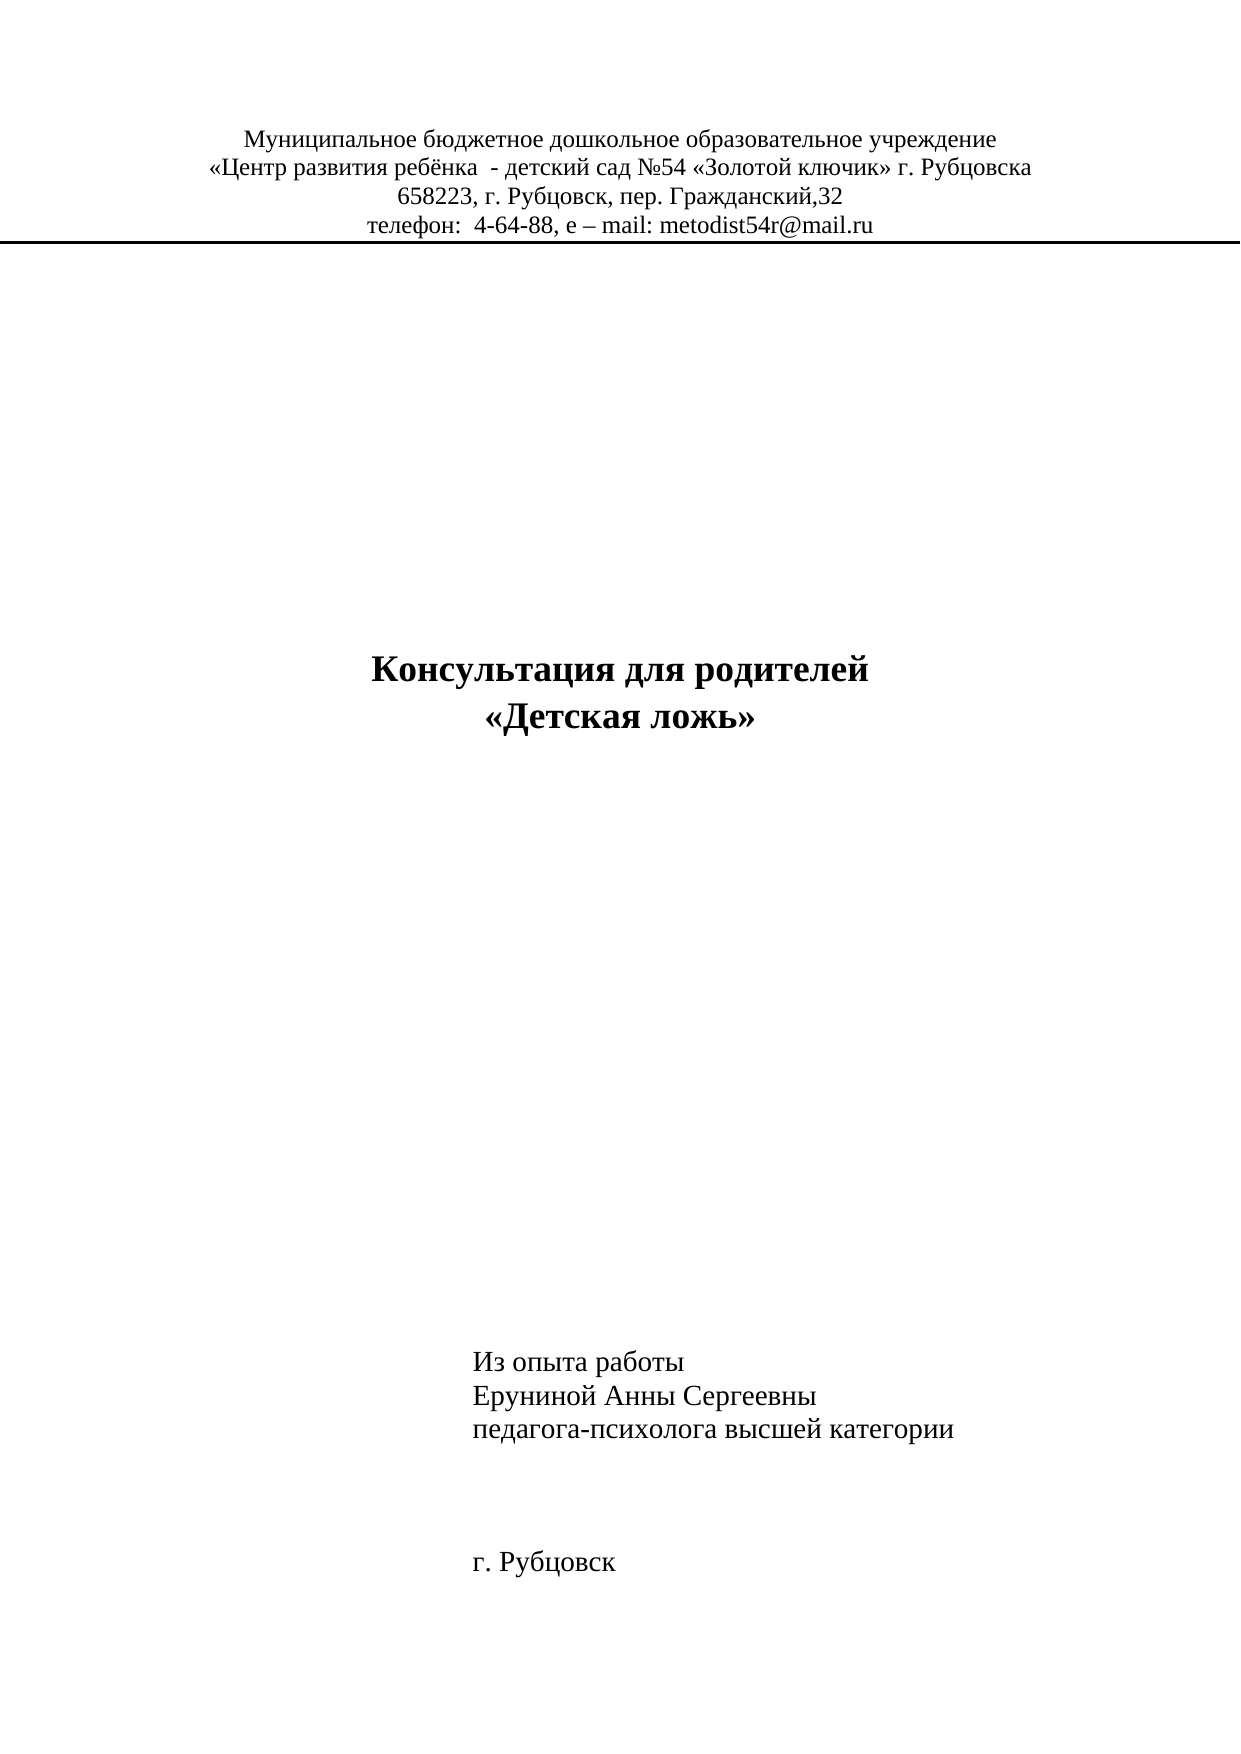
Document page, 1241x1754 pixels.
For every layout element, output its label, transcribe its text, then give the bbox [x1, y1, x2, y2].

text «Детская ложь» [0, 689, 1240, 738]
text Из опыта работы [0, 1344, 1240, 1378]
text г. Рубцовск [0, 1544, 1240, 1578]
text телефон: 4-64-88, e – mail: metodist54r@mail.ru [0, 210, 1240, 241]
text педагога-психолога высшей категории [0, 1412, 1240, 1445]
text Муниципальное бюджетное дошкольное образовательное учреждение [0, 124, 1240, 152]
text Еруниной Анны Сергеевны [0, 1378, 1240, 1412]
text Консультация для родителей [0, 646, 1240, 689]
text 658223, г. Рубцовск, пер. Гражданский,32 [0, 181, 1240, 210]
text «Центр развития ребёнка - детский сад №54 «Золотой ключик» г. Рубцовска [0, 152, 1240, 181]
